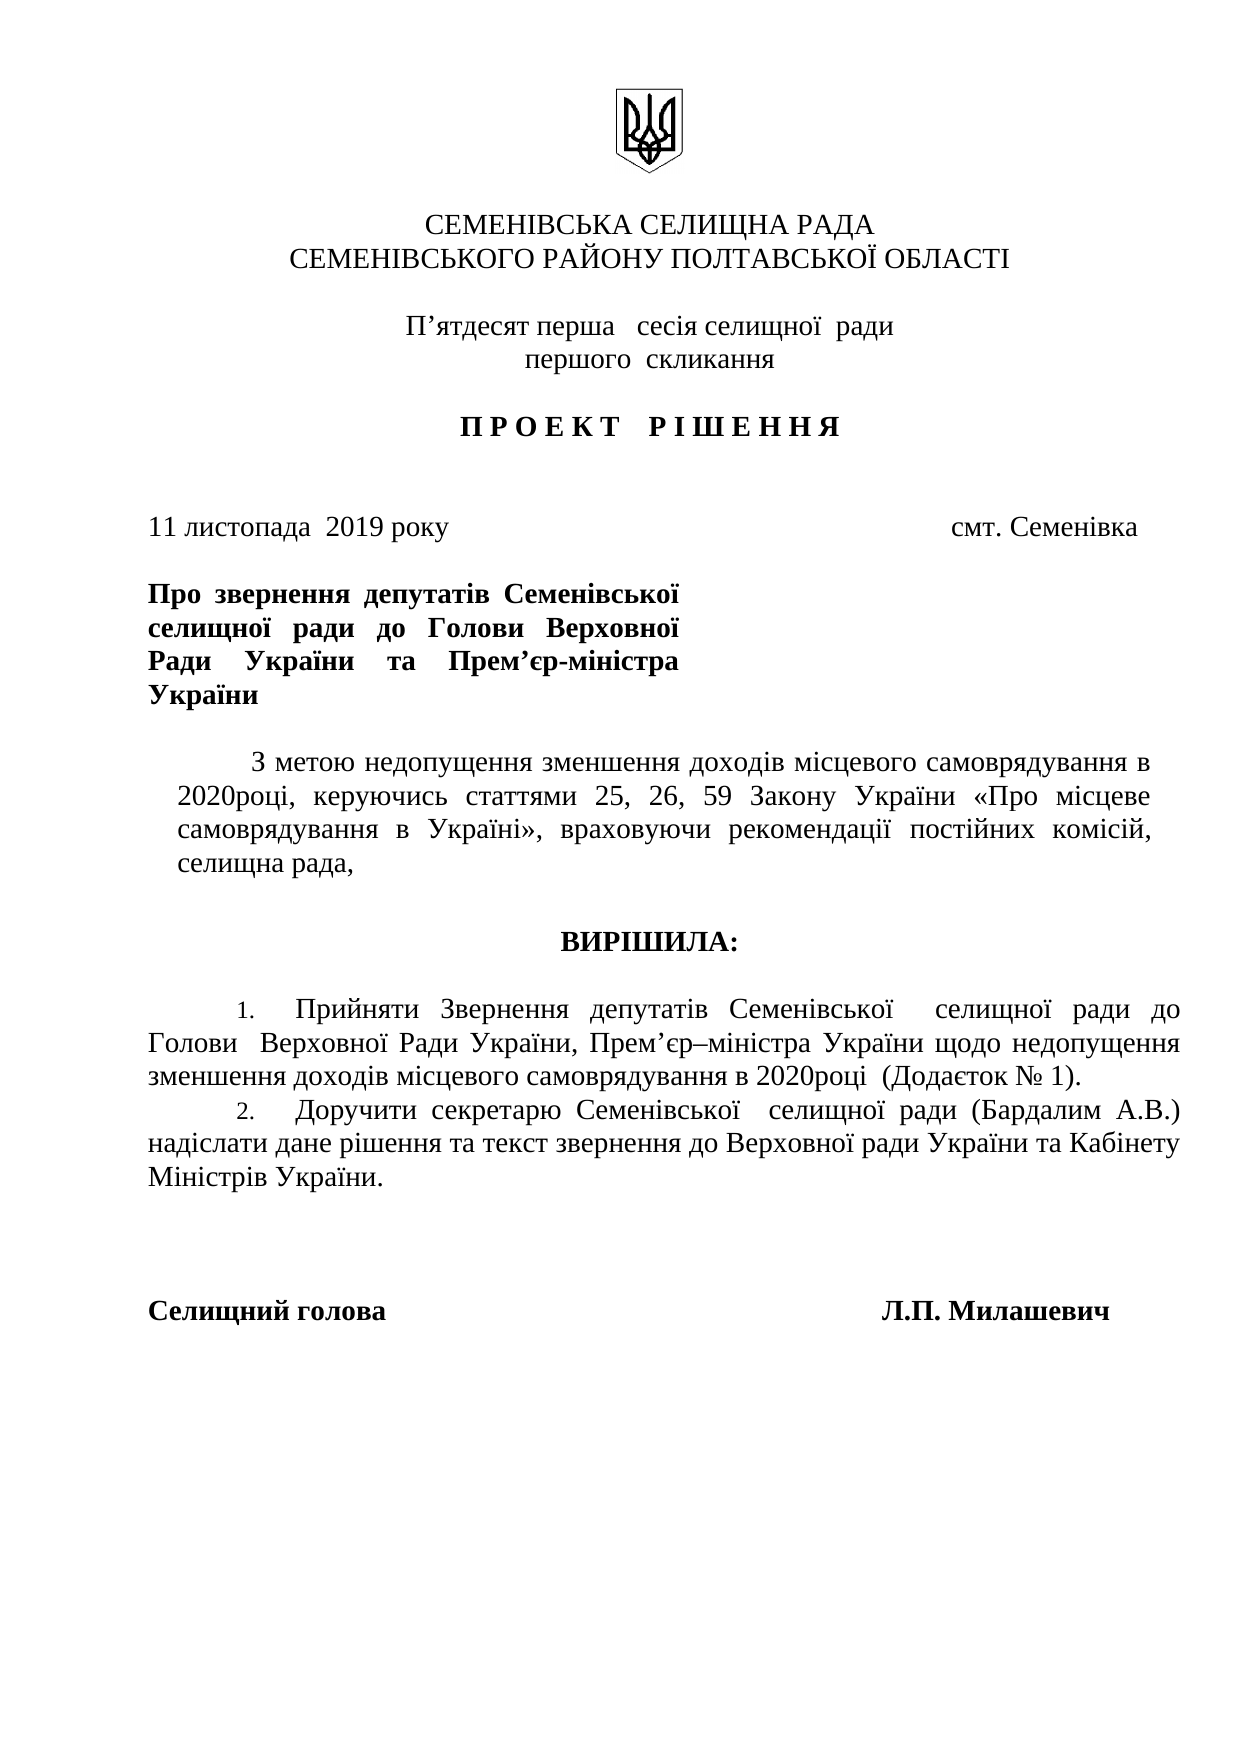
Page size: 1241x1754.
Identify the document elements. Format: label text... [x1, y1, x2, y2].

text ВИРІШИЛА: [148, 924, 1152, 958]
picture [614, 87, 685, 174]
text З метою недопущення зменшення доходів місцевого самоврядування в 2020році, керуючись статтями 25, 26, 59 Закону України «Про місцеве самоврядування в Україні», враховуючи рекомендації постійних комісій, селищна рада, [177, 744, 1152, 878]
text Про звернення депутатів Семенівської селищної ради до Голови Верховної Ради України та Прем’єр-міністра України [148, 576, 679, 711]
list Доручити секретарю Семенівської селищної ради (Бардалим А.В.) надіслати дане рішення та текст звернення до Верховної ради України та Кабінету Міністрів України. [148, 1092, 1181, 1193]
text 11 листопада 2019 року смт. Семенівка [148, 509, 1152, 543]
text СЕМЕНІВСЬКОГО РАЙОНУ ПОЛТАВСЬКОЇ ОБЛАСТІ [148, 241, 1152, 274]
text П’ятдесят перша сесія селищної ради [148, 308, 1152, 342]
text П Р О Е К Т Р І Ш Е Н Н Я [148, 409, 1152, 442]
text Селищний голова Л.П. Милашевич [148, 1293, 1152, 1327]
text першого скликання [148, 342, 1152, 375]
list Прийняти Звернення депутатів Семенівської селищної ради до Голови Верховної Ради України, Прем’єр–міністра України щодо недопущення зменшення доходів місцевого самоврядування в 2020році (Додаєток № 1). [148, 991, 1181, 1092]
text СЕМЕНІВСЬКА СЕЛИЩНА РАДА [148, 207, 1152, 241]
